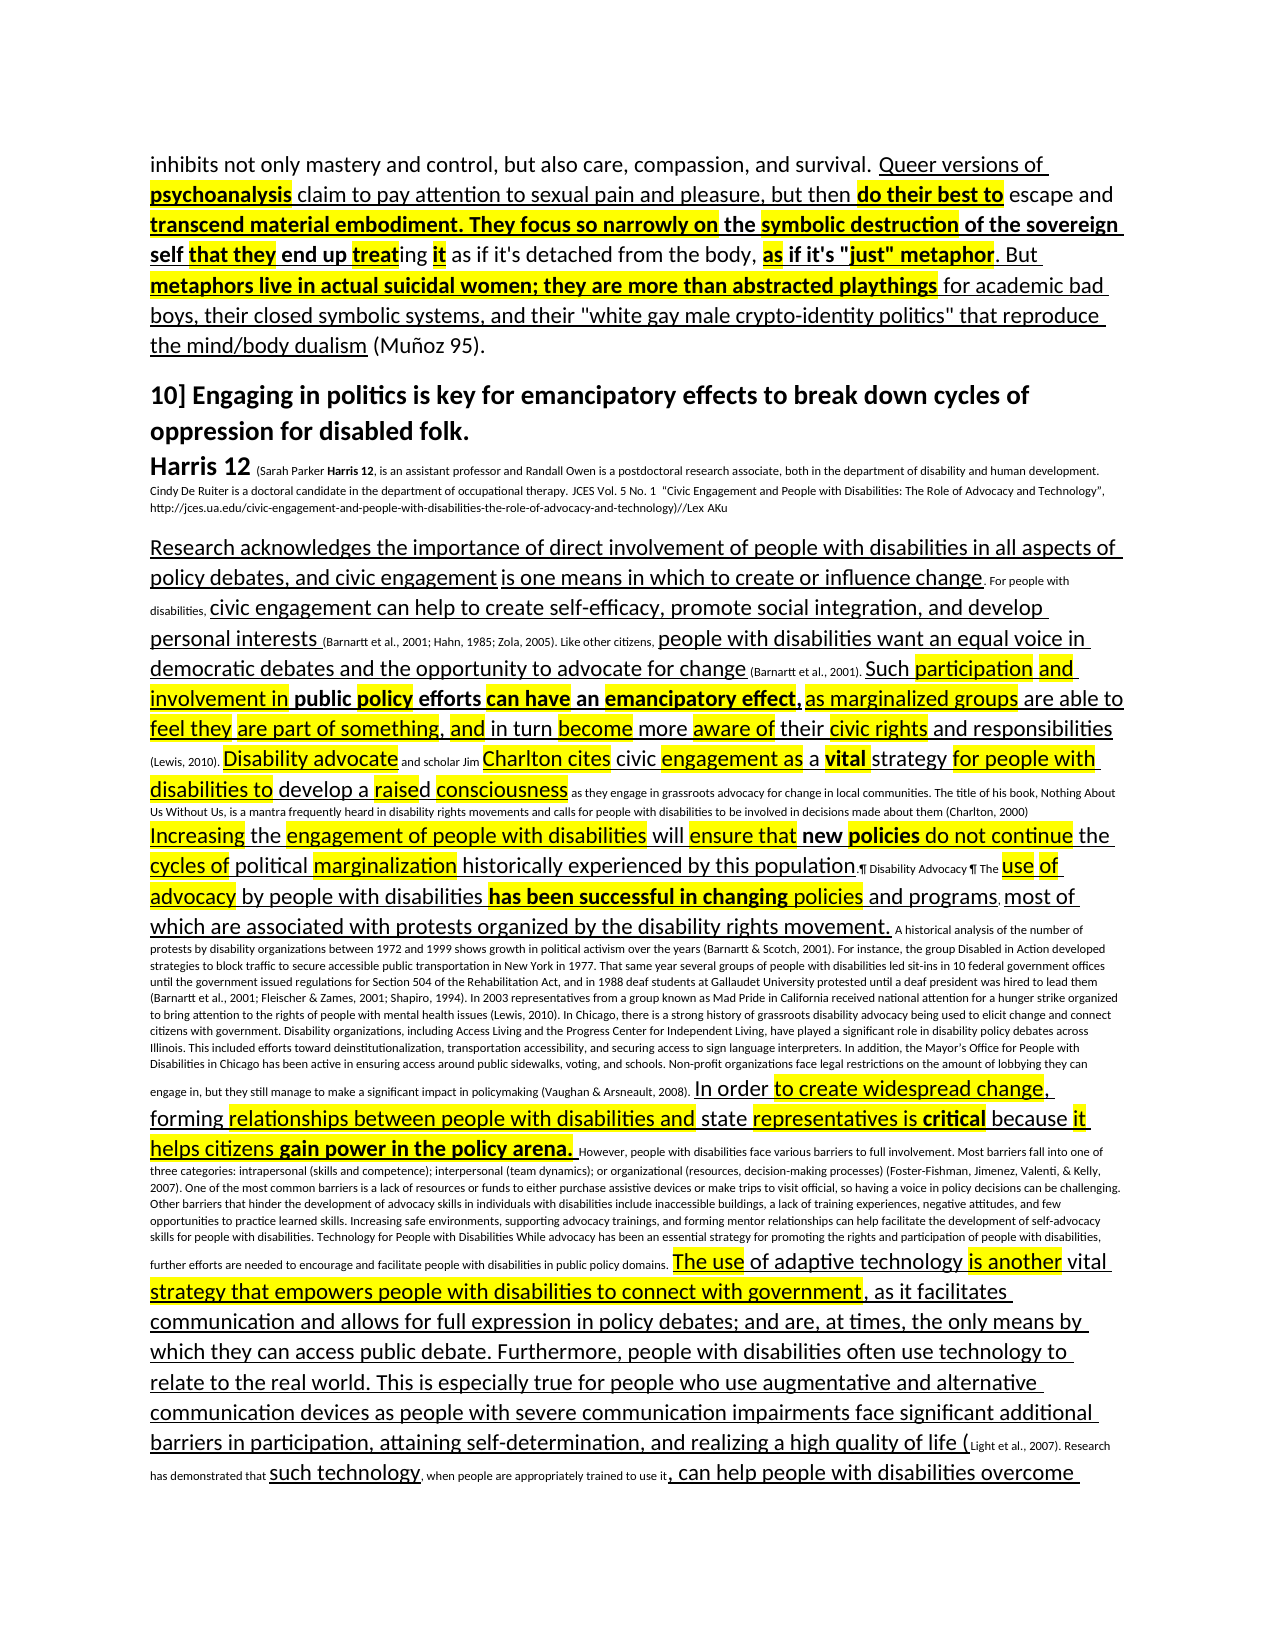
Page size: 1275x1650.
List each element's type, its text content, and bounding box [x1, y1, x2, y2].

text Harris 12 (Sarah Parker Harris 12, is an assistant professor and Randall Owen is a postdoctoral research associate, both in the department of disability and human development. Cindy De Ruiter is a doctoral candidate in the department of occupational therapy. JCES Vol. 5 No. 1 “Civic Engagement and People with Disabilities: The Role of Advocacy and Technology”, http://jces.ua.edu/civic-engagement-and-people-with-disabilities-the-role-of-advocacy-and-technology)//Lex AKu [150, 449, 1125, 515]
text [150, 150, 1125, 359]
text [150, 533, 1125, 1486]
subtitle 10] Engaging in politics is key for emancipatory effects to break down cycles of oppression for disabled folk. [150, 378, 1125, 447]
